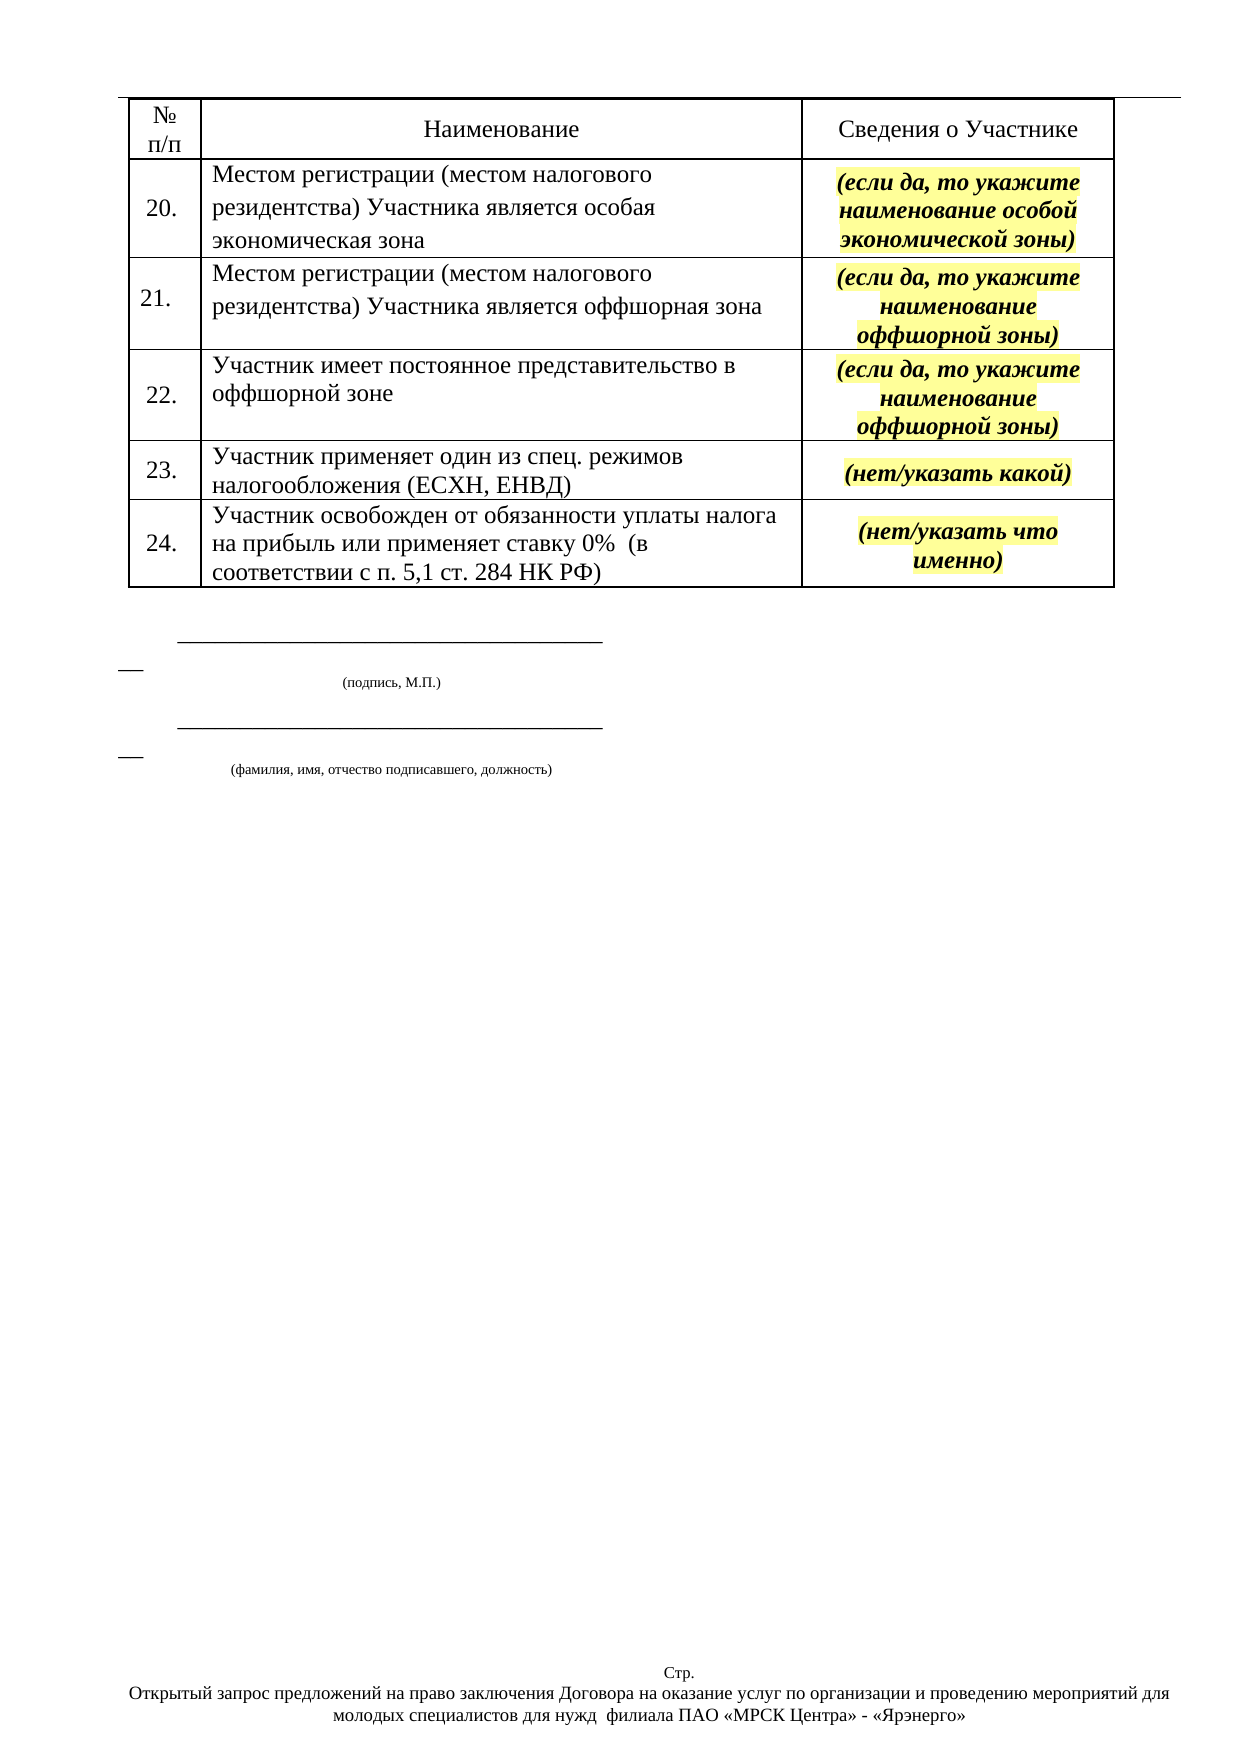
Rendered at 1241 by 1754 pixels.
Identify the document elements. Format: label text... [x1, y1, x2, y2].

table_cell [130, 258, 200, 349]
table_cell Местом регистрации (местом налогового резидентства) Участника является особая экономическая зона [202, 160, 801, 257]
table_cell [130, 441, 200, 499]
text ____________________________________ [118, 617, 605, 674]
table_cell (если да, то укажите наименование особой экономической зоны) [803, 160, 1113, 257]
table_cell (нет/указать что именно) [803, 500, 1113, 586]
table_cell Участник освобожден от обязанности уплаты налога на прибыль или применяет ставку 0% (в соответствии с п. 5,1 ст. 284 НК РФ) [202, 500, 801, 586]
table_cell Участник имеет постоянное представительство в оффшорной зоне [202, 350, 801, 440]
text (фамилия, имя, отчество подписавшего, должность) [118, 761, 605, 789]
table_cell [130, 350, 200, 440]
table_cell Участник применяет один из спец. режимов налогообложения (ЕСХН, ЕНВД) [202, 441, 801, 499]
table_cell (если да, то укажите наименование оффшорной зоны) [803, 350, 1113, 440]
text ____________________________________ [118, 703, 605, 761]
table_cell [130, 160, 200, 257]
table_cell Местом регистрации (местом налогового резидентства) Участника является оффшорная зона [202, 258, 801, 349]
text (подпись, М.П.) [118, 674, 605, 703]
table_cell (если да, то укажите наименование оффшорной зоны) [803, 258, 1113, 349]
table_cell (нет/указать какой) [803, 441, 1113, 499]
table_header № п/п [130, 100, 200, 158]
table_header Наименование [202, 100, 801, 158]
table_header Сведения о Участнике [803, 100, 1113, 158]
table_cell [130, 500, 200, 586]
